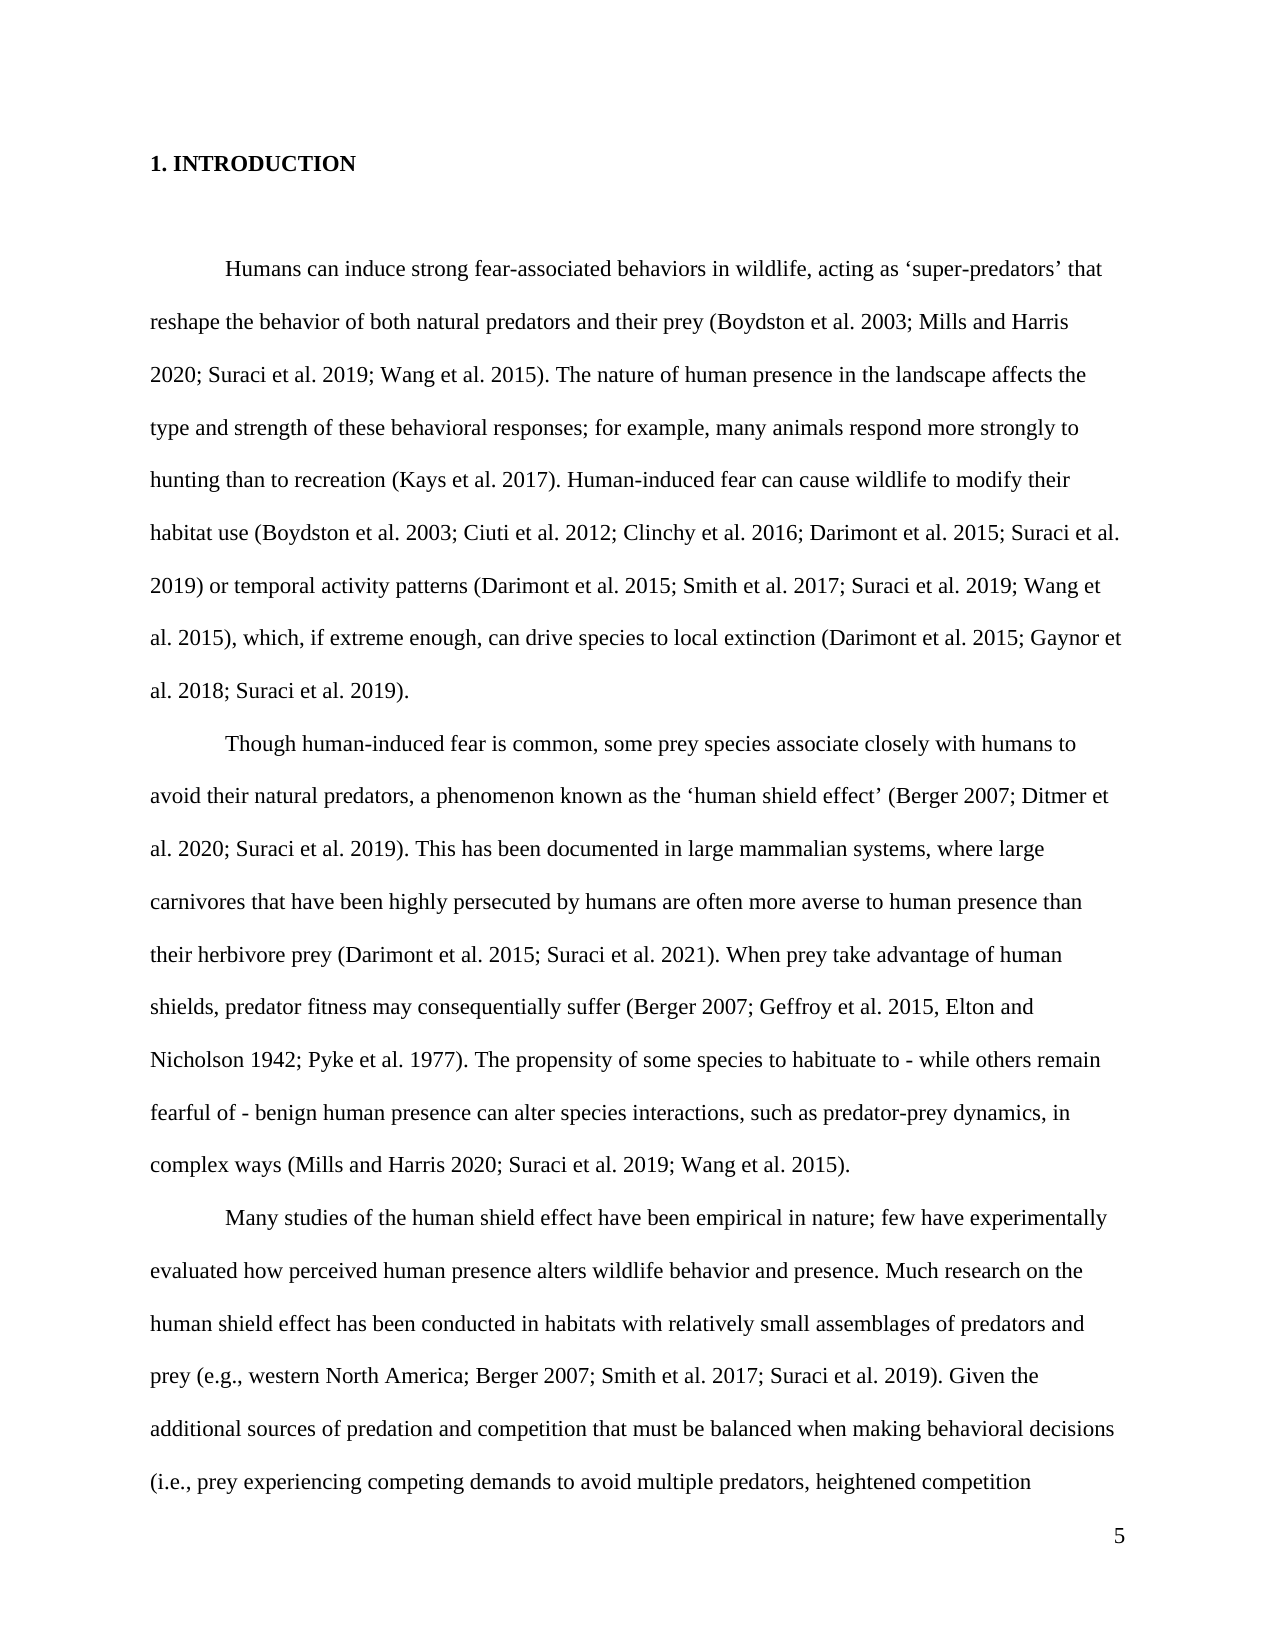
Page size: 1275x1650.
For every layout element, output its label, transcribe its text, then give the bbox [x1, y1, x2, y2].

text Though human-induced fear is common, some prey species associate closely with humans to avoid their natural predators, a phenomenon known as the ‘human shield effect’ (Berger 2007; Ditmer et al. 2020; Suraci et al. 2019). This has been documented in large mammalian systems, where large carnivores that have been highly persecuted by humans are often more averse to human presence than their herbivore prey (Darimont et al. 2015; Suraci et al. 2021). When prey take advantage of human shields, predator fitness may consequentially suffer (Berger 2007; Geffroy et al. 2015, Elton and Nicholson 1942; Pyke et al. 1977). The propensity of some species to habituate to - while others remain fearful of - benign human presence can alter species interactions, such as predator-prey dynamics, in complex ways (Mills and Harris 2020; Suraci et al. 2019; Wang et al. 2015). [150, 730, 1125, 1178]
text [150, 1204, 1125, 1494]
text 1. INTRODUCTION [150, 150, 1125, 176]
text Humans can induce strong fear-associated behaviors in wildlife, acting as ‘super-predators’ that reshape the behavior of both natural predators and their prey (Boydston et al. 2003; Mills and Harris 2020; Suraci et al. 2019; Wang et al. 2015). The nature of human presence in the landscape affects the type and strength of these behavioral responses; for example, many animals respond more strongly to hunting than to recreation (Kays et al. 2017). Human-induced fear can cause wildlife to modify their habitat use (Boydston et al. 2003; Ciuti et al. 2012; Clinchy et al. 2016; Darimont et al. 2015; Suraci et al. 2019) or temporal activity patterns (Darimont et al. 2015; Smith et al. 2017; Suraci et al. 2019; Wang et al. 2015), which, if extreme enough, can drive species to local extinction (Darimont et al. 2015; Gaynor et al. 2018; Suraci et al. 2019). [150, 255, 1125, 703]
